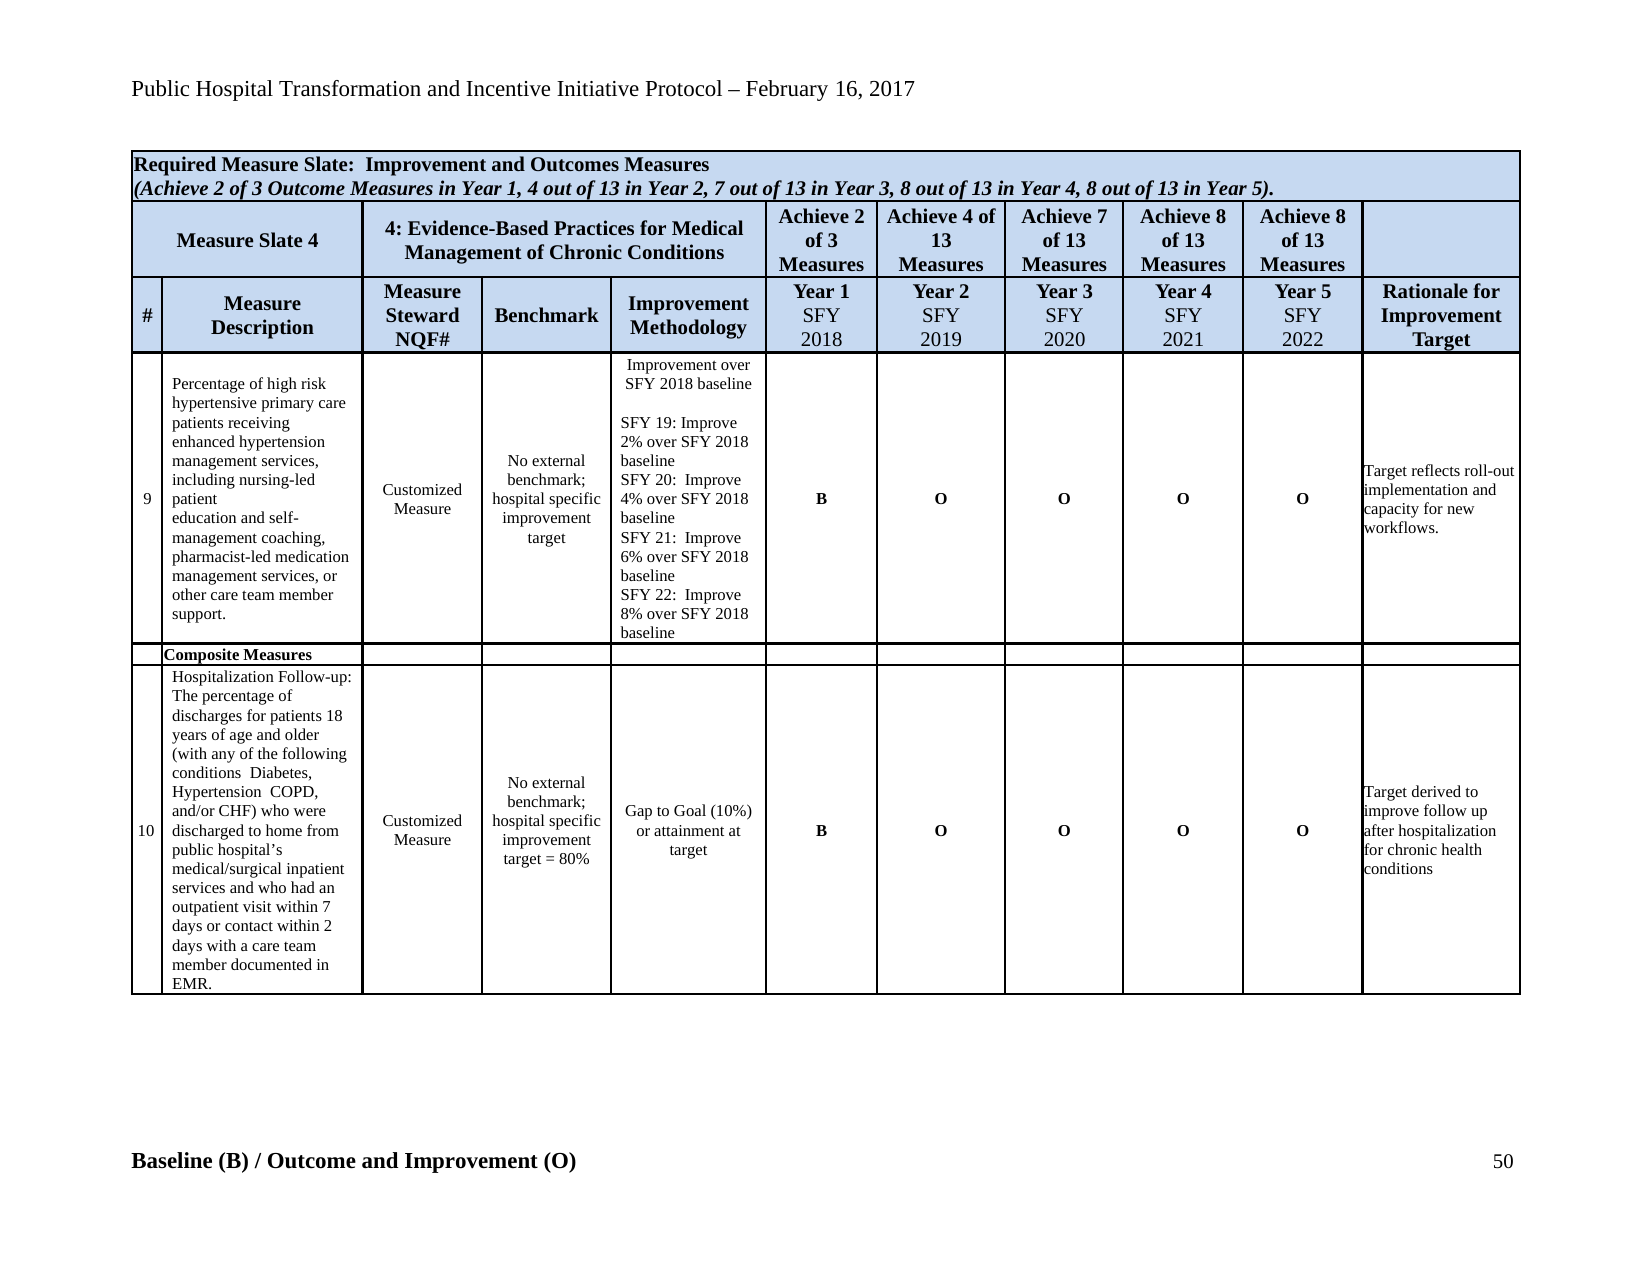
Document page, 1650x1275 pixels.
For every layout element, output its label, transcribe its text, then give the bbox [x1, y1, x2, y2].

table_cell [612, 645, 765, 664]
table_cell Year 1 SFY 2018 [767, 278, 876, 351]
table_cell Customized Measure [364, 666, 481, 993]
table_cell [364, 645, 481, 664]
table_cell [133, 645, 161, 664]
table_cell O [1244, 354, 1361, 642]
table_cell O [1006, 354, 1122, 642]
table_cell [767, 645, 876, 664]
table_cell Achieve 7 of 13 Measures [1006, 202, 1122, 276]
table_cell Rationale for Improvement Target [1364, 278, 1519, 351]
table_cell [483, 645, 610, 664]
table_cell 10 [133, 666, 161, 993]
table_cell [878, 645, 1004, 664]
table_cell Gap to Goal (10%) or attainment at target [612, 666, 765, 993]
table_cell 9 [133, 354, 161, 642]
table_cell [1364, 645, 1519, 664]
table_cell Composite Measures [163, 645, 361, 664]
table_cell O [1006, 666, 1122, 993]
table_cell [1364, 202, 1519, 276]
table_cell Hospitalization Follow-up: The percentage of discharges for patients 18 years of age and older (with any of the following conditions Diabetes, Hypertension COPD, and/or CHF) who were discharged to home from public hospital’s medical/surgical inpatient services and who had an outpatient visit within 7 days or contact within 2 days with a care team member documented in EMR. [163, 666, 361, 993]
table_cell # [133, 278, 161, 351]
table_cell Year 4 SFY 2021 [1124, 278, 1242, 351]
table_cell B [767, 666, 876, 993]
table_cell O [1124, 354, 1242, 642]
table_cell [1124, 645, 1242, 664]
table_cell Improvement Methodology [612, 278, 765, 351]
table_cell Year 2 SFY 2019 [878, 278, 1004, 351]
table_cell Year 3 SFY 2020 [1006, 278, 1122, 351]
table_cell Achieve 8 of 13 Measures [1124, 202, 1242, 276]
table_cell O [878, 666, 1004, 993]
table_cell Target derived to improve follow up after hospitalization for chronic health conditions [1364, 666, 1519, 993]
table_cell B [767, 354, 876, 642]
table_cell Percentage of high risk hypertensive primary care patients receiving enhanced hypertension management services, including nursing-led patient education and self-management coaching, pharmacist-led medication management services, or other care team member support. [163, 354, 361, 642]
table_cell Benchmark [483, 278, 610, 351]
table_cell 4: Evidence-Based Practices for Medical Management of Chronic Conditions [364, 202, 765, 276]
table_cell [1244, 645, 1361, 664]
table_cell No external benchmark; hospital specific improvement target [483, 354, 610, 642]
table_cell Target reflects roll-out implementation and capacity for new workflows. [1364, 354, 1519, 642]
table_cell O [1124, 666, 1242, 993]
table_cell Achieve 4 of 13 Measures [878, 202, 1004, 276]
table_header Required Measure Slate: Improvement and Outcomes Measures (Achieve 2 of 3 Outcome Measures in Year 1, 4 out of 13 in Year 2, 7 out of 13 in Year 3, 8 out of 13 in Year 4, 8 out of 13 in Year 5). [133, 152, 1519, 200]
table_cell Measure Description [163, 278, 361, 351]
table_cell Customized Measure [364, 354, 481, 642]
table_cell Achieve 8 of 13 Measures [1244, 202, 1361, 276]
table_cell [1006, 645, 1122, 664]
table_cell Measure Slate 4 [133, 202, 361, 276]
table_cell Year 5 SFY 2022 [1244, 278, 1361, 351]
table_cell Measure Steward NQF# [364, 278, 481, 351]
table_cell Achieve 2 of 3 Measures [767, 202, 876, 276]
table_cell O [1244, 666, 1361, 993]
table_cell O [878, 354, 1004, 642]
table_cell No external benchmark; hospital specific improvement target = 80% [483, 666, 610, 993]
